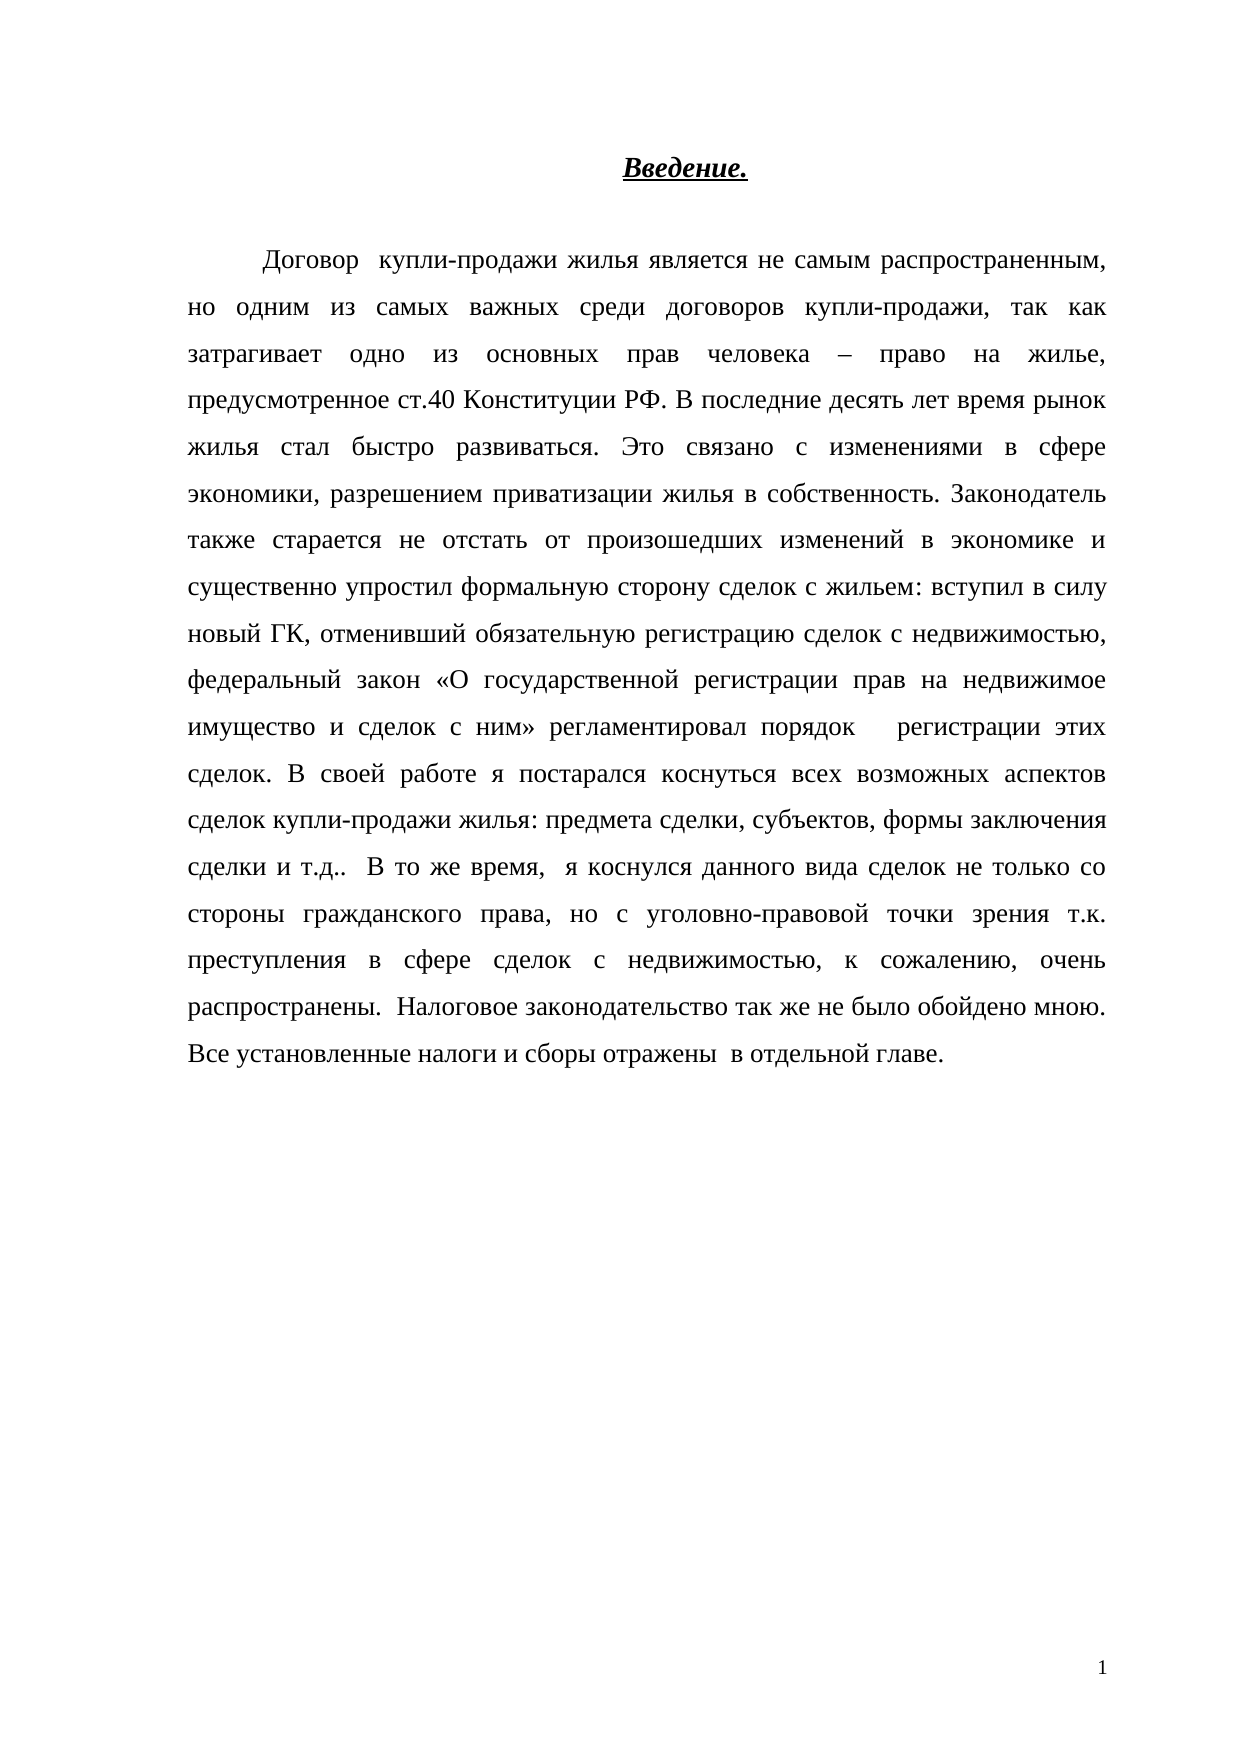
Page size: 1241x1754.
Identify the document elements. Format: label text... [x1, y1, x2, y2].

text Договор купли-продажи жилья является не самым распространенным, но одним из самых важных среди договоров купли-продажи, так как затрагивает одно из основных прав человека – право на жилье, предусмотренное ст.40 Конституции РФ. В последние десять лет время рынок жилья стал быстро развиваться. Это связано с изменениями в сфере экономики, разрешением приватизации жилья в собственность. Законодатель также старается не отстать от произошедших изменений в экономике и существенно упростил формальную сторону сделок с жильем: вступил в силу новый ГК, отменивший обязательную регистрацию сделок с недвижимостью, федеральный закон «О государственной регистрации прав на недвижимое имущество и сделок с ним» регламентировал порядок регистрации этих сделок. В своей работе я постарался коснуться всех возможных аспектов сделок купли-продажи жилья: предмета сделки, субъектов, формы заключения сделки и т.д.. В то же время, я коснулся данного вида сделок не только со стороны гражданского права, но с уголовно-правовой точки зрения т.к. преступления в сфере сделок с недвижимостью, к сожалению, очень распространены. Налоговое законодательство так же не было обойдено мною. Все установленные налоги и сборы отражены в отдельной главе. [187, 243, 1107, 1068]
text Введение. [187, 150, 1107, 183]
